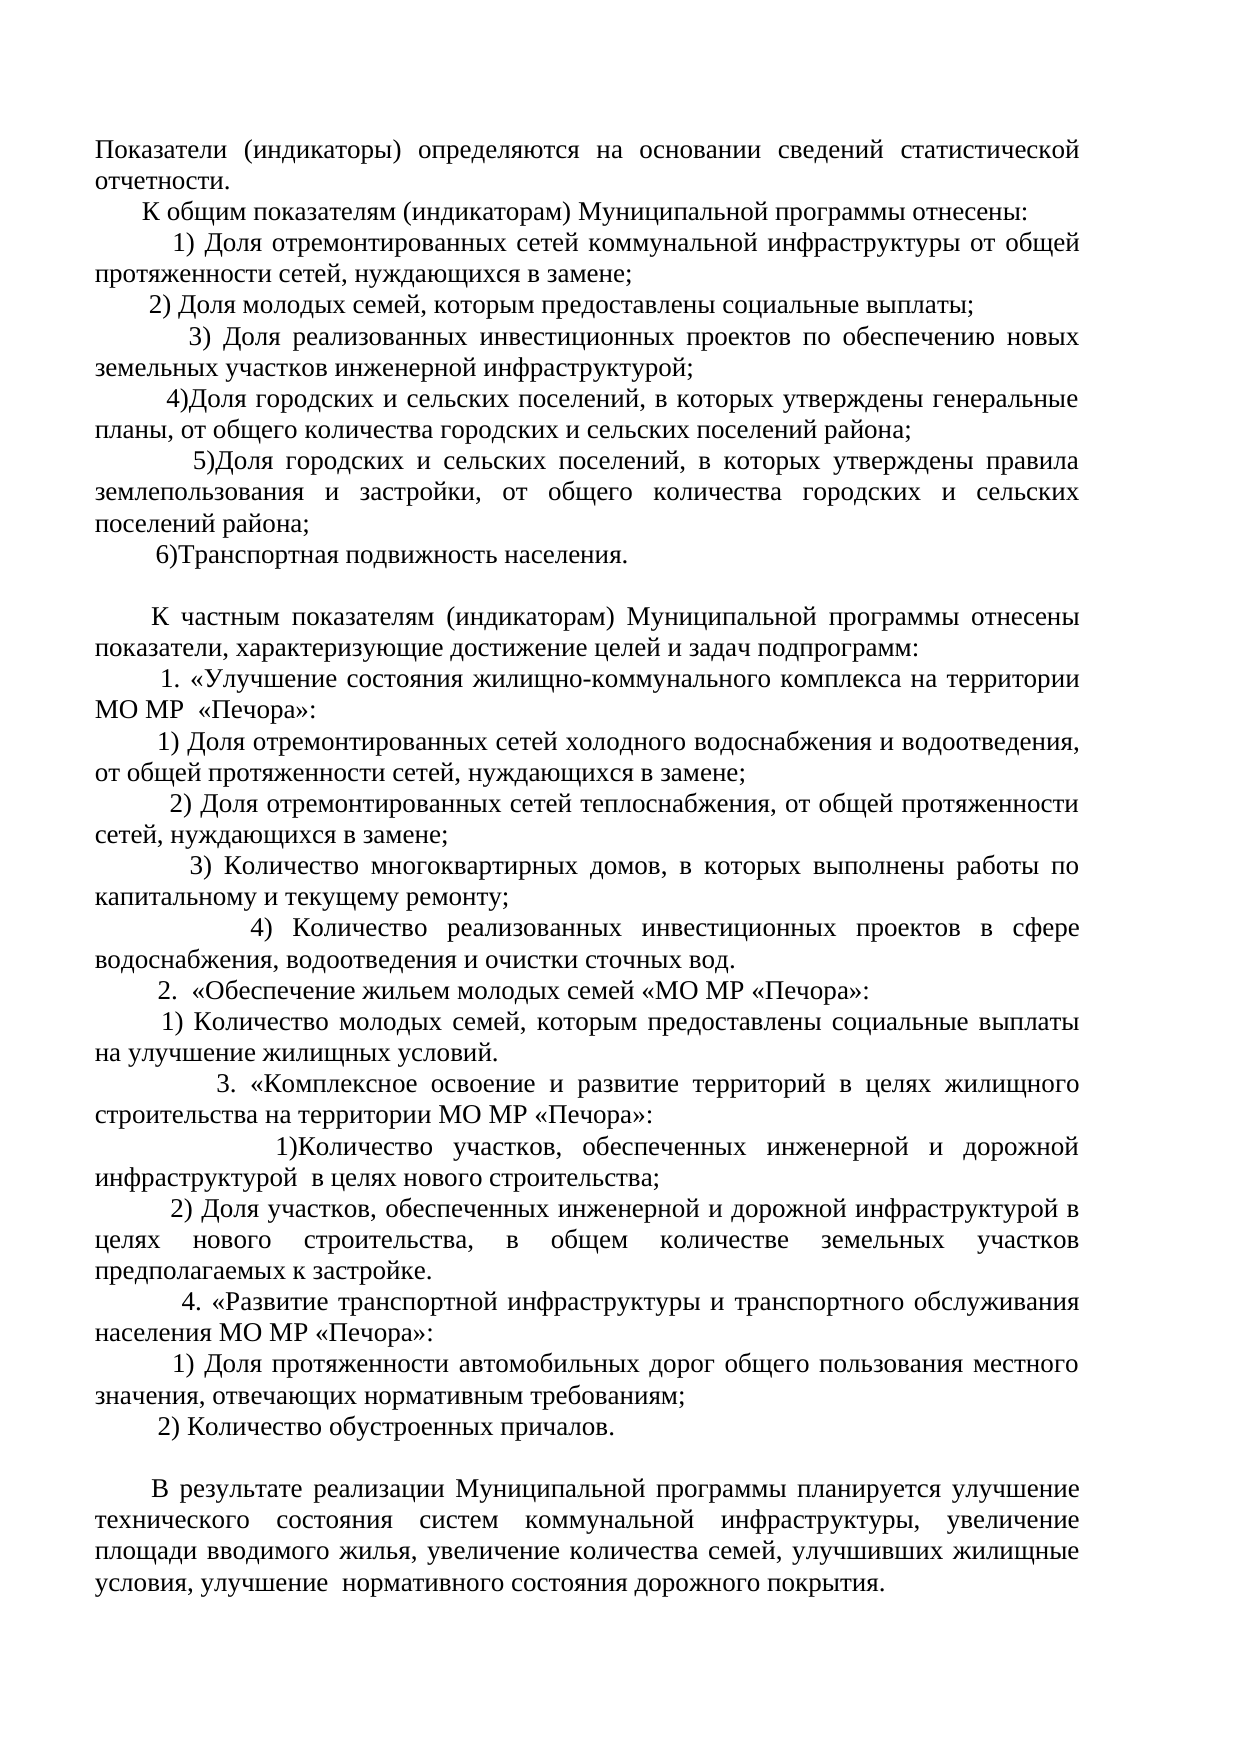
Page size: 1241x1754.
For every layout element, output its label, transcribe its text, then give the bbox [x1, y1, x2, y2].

text 4. «Развитие транспортной инфраструктуры и транспортного обслуживания населения МО МР «Печора»: [94, 1285, 1081, 1348]
text 2) Количество обустроенных причалов. [94, 1410, 1081, 1441]
text 3. «Комплексное освоение и развитие территорий в целях жилищного строительства на территории МО МР «Печора»: [94, 1067, 1081, 1129]
text 6)Транспортная подвижность населения. [94, 538, 1081, 569]
text К общим показателям (индикаторам) Муниципальной программы отнесены: [94, 195, 1081, 226]
text 3) Доля реализованных инвестиционных проектов по обеспечению новых земельных участков инженерной инфраструктурой; [94, 320, 1081, 382]
text 1) Доля отремонтированных сетей холодного водоснабжения и водоотведения, от общей протяженности сетей, нуждающихся в замене; [94, 725, 1081, 787]
text 1)Количество участков, обеспеченных инженерной и дорожной инфраструктурой в целях нового строительства; [94, 1129, 1081, 1192]
text 4)Доля городских и сельских поселений, в которых утверждены генеральные планы, от общего количества городских и сельских поселений района; [94, 382, 1081, 444]
text 1) Доля протяженности автомобильных дорог общего пользования местного значения, отвечающих нормативным требованиям; [94, 1348, 1081, 1410]
text 2) Доля участков, обеспеченных инженерной и дорожной инфраструктурой в целях нового строительства, в общем количестве земельных участков предполагаемых к застройке. [94, 1192, 1081, 1285]
text 3) Количество многоквартирных домов, в которых выполнены работы по капитальному и текущему ремонту; [94, 849, 1081, 912]
text 5)Доля городских и сельских поселений, в которых утверждены правила землепользования и застройки, от общего количества городских и сельских поселений района; [94, 444, 1081, 538]
text 1) Количество молодых семей, которым предоставлены социальные выплаты на улучшение жилищных условий. [94, 1005, 1081, 1067]
text К частным показателям (индикаторам) Муниципальной программы отнесены показатели, характеризующие достижение целей и задач подпрограмм: [94, 600, 1081, 662]
text 2) Доля отремонтированных сетей теплоснабжения, от общей протяженности сетей, нуждающихся в замене; [94, 787, 1081, 849]
text 2) Доля молодых семей, которым предоставлены социальные выплаты; [94, 289, 1081, 320]
text В результате реализации Муниципальной программы планируется улучшение технического состояния систем коммунальной инфраструктуры, увеличение площади вводимого жилья, увеличение количества семей, улучшивших жилищные условия, улучшение нормативного состояния дорожного покрытия. [94, 1472, 1081, 1597]
text 1) Доля отремонтированных сетей коммунальной инфраструктуры от общей протяженности сетей, нуждающихся в замене; [94, 226, 1081, 289]
text 4) Количество реализованных инвестиционных проектов в сфере водоснабжения, водоотведения и очистки сточных вод. [94, 912, 1081, 974]
text 2. «Обеспечение жильем молодых семей «МО МР «Печора»: [94, 974, 1081, 1005]
text 1. «Улучшение состояния жилищно-коммунального комплекса на территории МО МР «Печора»: [94, 662, 1081, 725]
